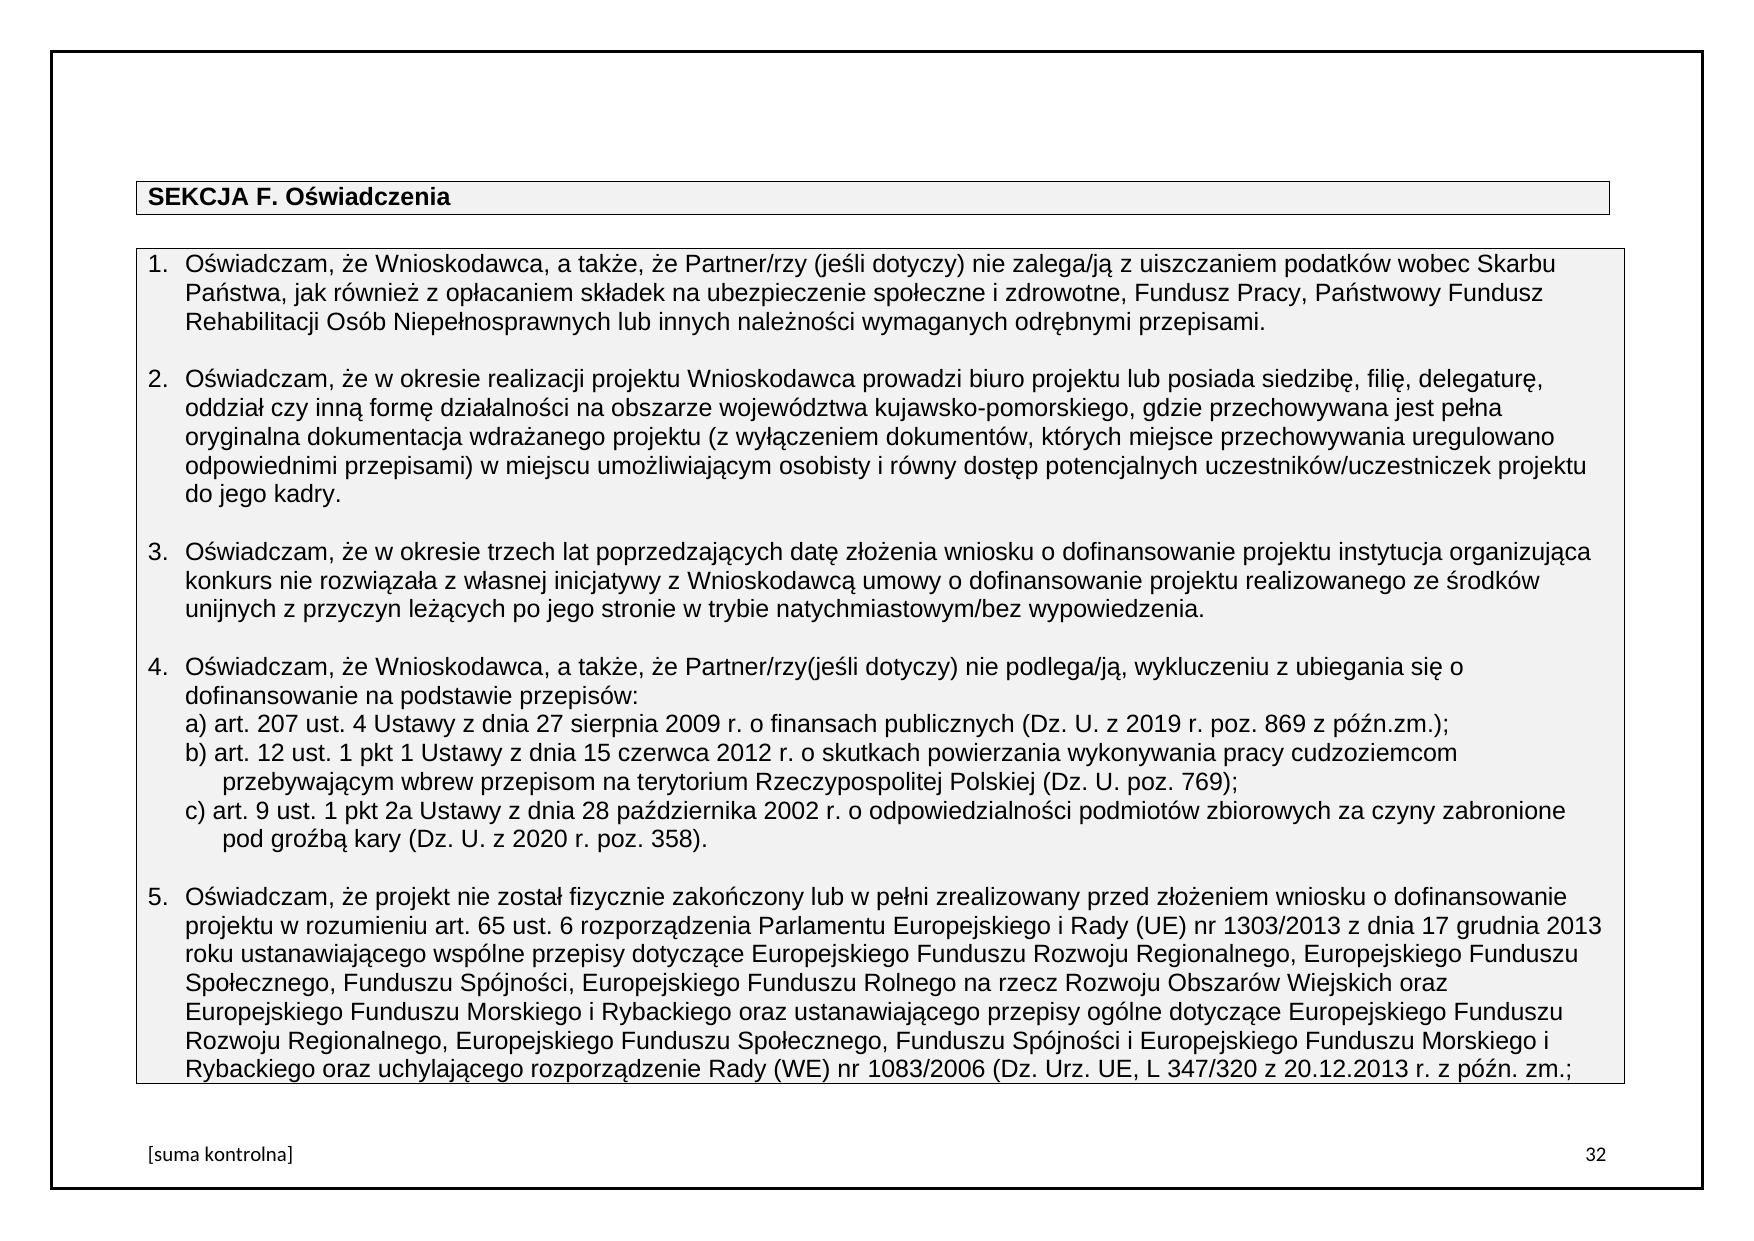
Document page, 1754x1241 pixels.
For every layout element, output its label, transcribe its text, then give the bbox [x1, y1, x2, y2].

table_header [137, 249, 1624, 1083]
table_header SEKCJA F. Oświadczenia [137, 182, 1609, 214]
